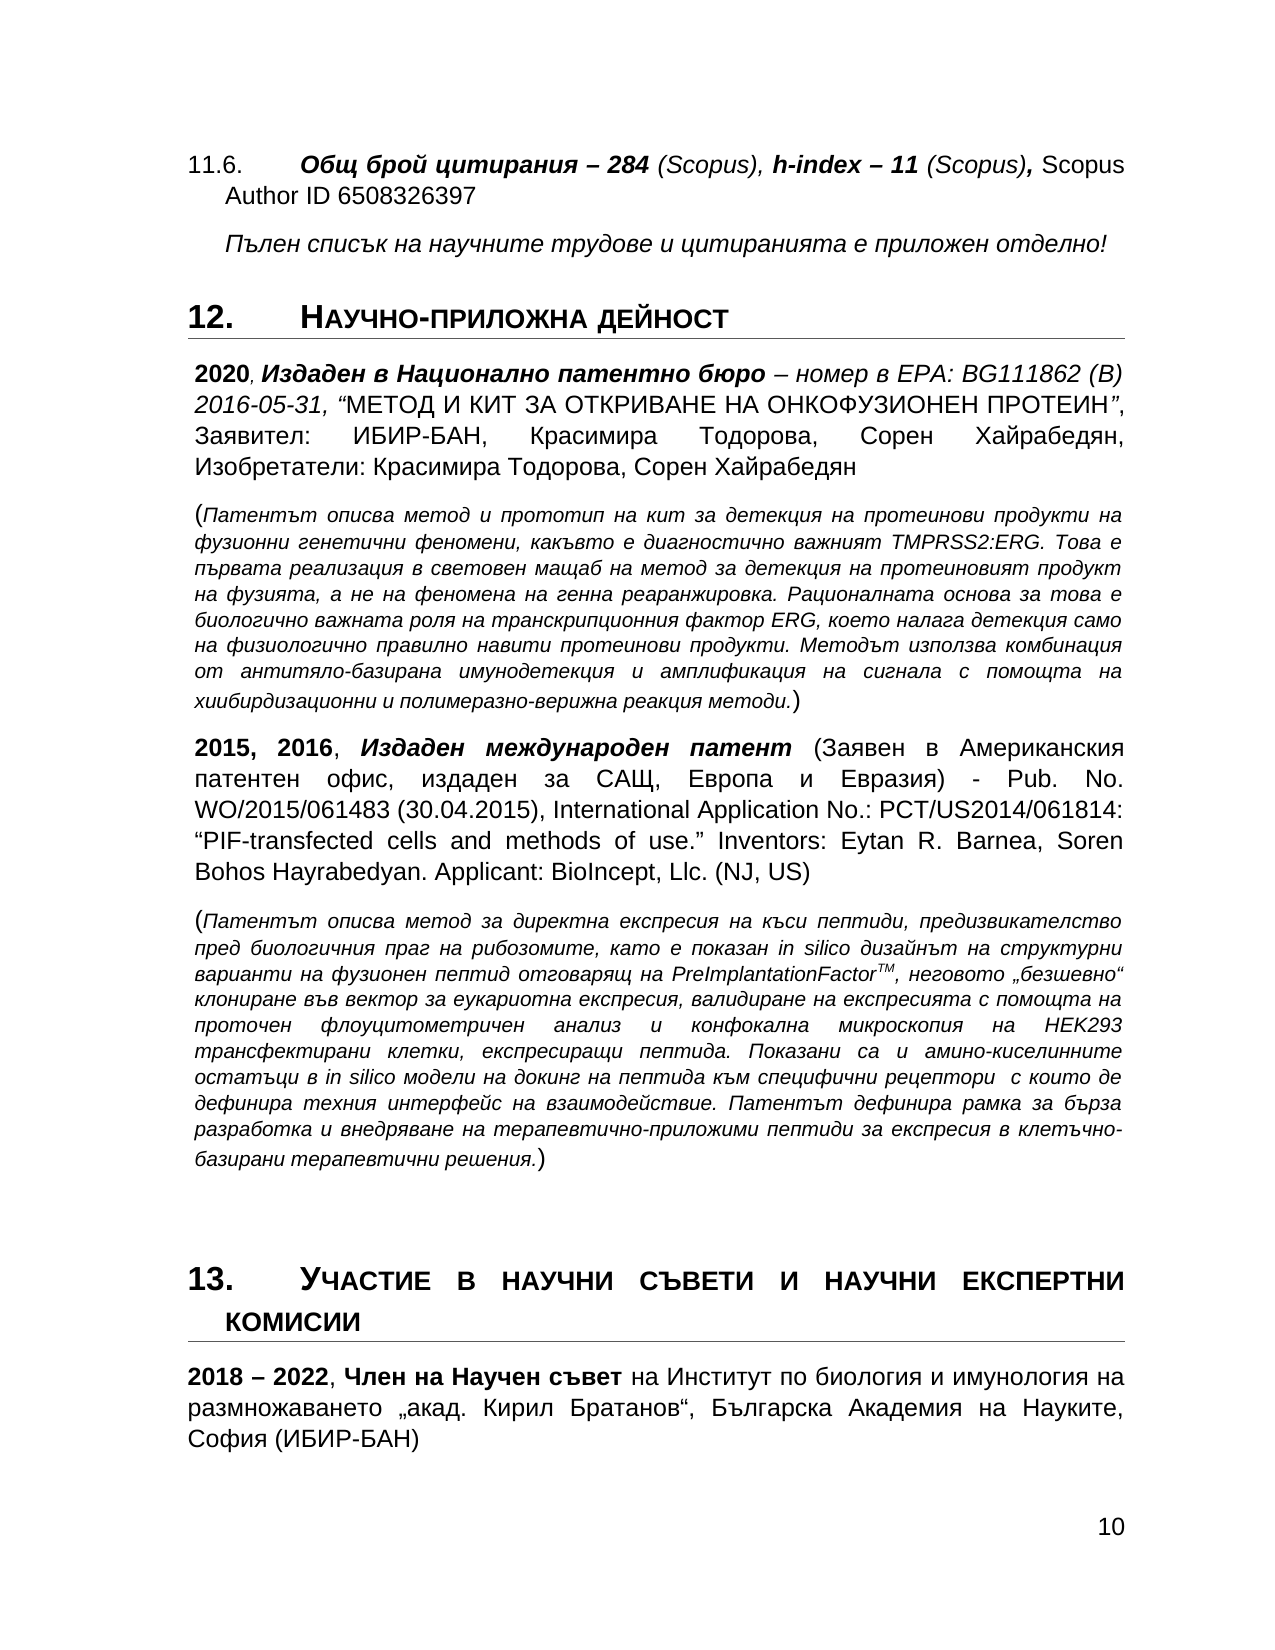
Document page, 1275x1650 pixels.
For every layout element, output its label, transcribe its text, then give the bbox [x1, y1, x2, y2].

subtitle Участие в научни съвети и научни експертни комисии [187, 1259, 1125, 1342]
text 2020, Издаден в Национално патентно бюро – номер в EPA: BG111862 (B) 2016-05-31, “МЕТОД И КИТ ЗА ОТКРИВАНЕ НА ОНКОФУЗИОНЕН ПРОТЕИН”, Заявител: ИБИР-БАН, Красимира Тодорова, Сорен Хайрабедян, Изобретатели: Красимира Тодорова, Сорен Хайрабедян [194, 358, 1125, 480]
text (Патентът описва метод и прототип на кит за детекция на протеинови продукти на фузионни генетични феномени, какъвто е диагностично важният TMPRSS2:ERG. Това е първата реализация в световен мащаб на метод за детекция на протеиновият продукт на фузията, а не на феномена на генна реаранжировка. Рационалната основа за това е биологично важната роля на транскрипционния фактор ERG, което налага детекция само на физиологично правилно навити протеинови продукти. Методът използва комбинация от антитяло-базирана имунодетекция и амплификация на сигнала с помощта на хиибирдизационни и полимеразно-верижна реакция методи.) [194, 499, 1125, 714]
list Пълен списък на научните трудове и цитиранията е приложен отделно! [225, 229, 1125, 257]
list Общ брой цитирания – 284 (Scopus), h-index – 11 (Scopus), Scopus Author ID 6508326397 [187, 150, 1125, 210]
text 2018 – 2022, Член на Научен съвет на Институт по биология и имунология на размножаването „акад. Кирил Братанов“, Българска Академия на Науките, София (ИБИР-БАН) [187, 1362, 1125, 1452]
text (Патентът описва метод за директна експресия на къси пептиди, предизвикателство пред биологичния праг на рибозомите, като е показан in silico дизайнът на структурни варианти на фузионен пептид отговарящ на PreImplantationFactorTM, неговото „безшевно“ клониране във вектор за еукариотна експресия, валидиране на експресията с помощта на проточен флоуцитометричен анализ и конфокална микроскопия на HEK293 трансфектирани клетки, експресиращи пептида. Показани са и амино-киселинните остатъци в in silico модели на докинг на пептида към специфични рецептори с които де дефинира техния интерфейс на взаимодействие. Патентът дефинира рамка за бърза разработка и внедряване на терапевтично-приложими пептиди за експресия в клетъчно-базирани терапевтични решения.) [194, 905, 1125, 1171]
subtitle Научно-приложна дейност [187, 297, 1125, 339]
text 2015, 2016, Издаден международен патент (Заявен в Американския патентен офис, издаден за САЩ, Европа и Евразия) - Pub. No. WO/2015/061483 (30.04.2015), International Application No.: PCT/US2014/061814: “PIF-transfected cells and methods of use.” Inventors: Eytan R. Barnea, Soren Bohos Hayrabedyan. Applicant: BioIncept, Llc. (NJ, US) [194, 733, 1125, 886]
